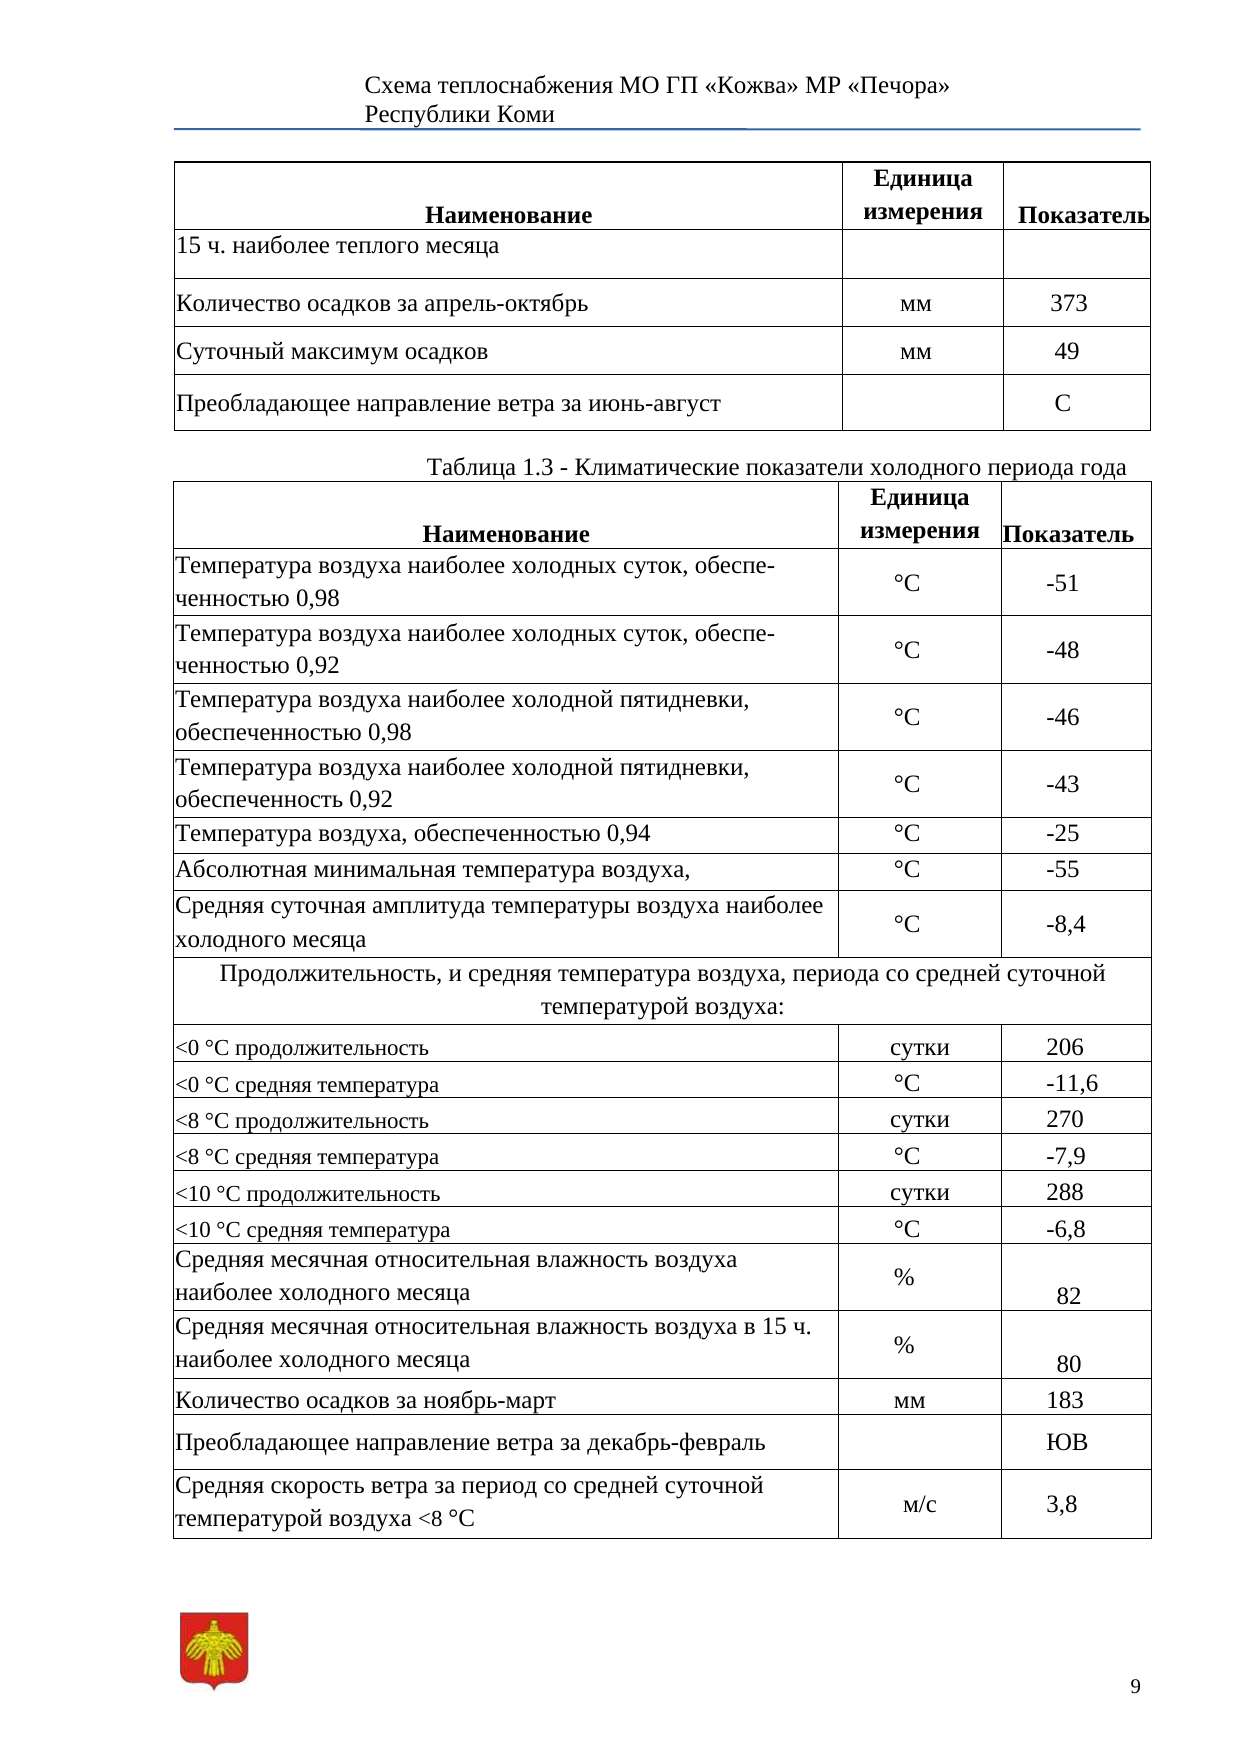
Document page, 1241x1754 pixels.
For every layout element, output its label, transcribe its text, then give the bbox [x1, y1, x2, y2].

table_cell Температура воздуха наиболее холодных суток, обеспеченностью 0,98 [174, 549, 838, 615]
table_cell [843, 230, 1003, 277]
table_cell 270 [1002, 1098, 1151, 1133]
table_cell м/с [839, 1470, 1001, 1538]
table_cell Количество осадков за ноябрь-март [174, 1379, 838, 1414]
table_cell °С [839, 751, 1001, 817]
table_cell 3,8 [1002, 1470, 1151, 1538]
table_cell <8 °C средняя температура [174, 1134, 838, 1169]
table_cell ЮВ [1002, 1415, 1151, 1469]
table_cell Средняя суточная амплитуда температуры воздуха наиболее холодного месяца [174, 891, 838, 957]
table_cell -48 [1002, 616, 1151, 683]
table_cell Температура воздуха наиболее холодной пятидневки, обеспеченностью 0,98 [174, 684, 838, 750]
table_cell Преобладающее направление ветра за декабрь-февраль [174, 1415, 838, 1469]
table_cell Суточный максимум осадков [175, 327, 842, 374]
table_cell <10 °C продолжительность [174, 1171, 838, 1206]
table_cell 80 [1002, 1311, 1151, 1377]
table_header Наименование [175, 163, 842, 229]
table_cell сутки [839, 1025, 1001, 1061]
table_cell 373 [1004, 279, 1150, 326]
table_cell <10 °C средняя температура [174, 1207, 838, 1242]
table_cell Средняя месячная относительная влажность воздуха наиболее холодного месяца [174, 1244, 838, 1310]
table_cell сутки [839, 1098, 1001, 1133]
table_cell °С [839, 684, 1001, 750]
table_cell -11,6 [1002, 1062, 1151, 1097]
table_cell -51 [1002, 549, 1151, 615]
table_cell °С [839, 1062, 1001, 1097]
table_cell <8 °C продолжительность [174, 1098, 838, 1133]
table_cell °С [839, 1134, 1001, 1169]
table_cell Средняя скорость ветра за период со средней суточной температурой воздуха <8 °С [174, 1470, 838, 1538]
table_cell мм [843, 327, 1003, 374]
table_cell -55 [1002, 854, 1151, 889]
table_cell мм [843, 279, 1003, 326]
table_cell <0 °C средняя температура [174, 1062, 838, 1097]
table_cell °С [839, 818, 1001, 853]
text Таблица 1.3 - Климатические показатели холодного периода года [427, 452, 1182, 481]
table_cell 15 ч. наиболее теплого месяца [175, 230, 842, 277]
table_header Наименование [174, 482, 838, 548]
table_cell °С [839, 616, 1001, 683]
table_cell -8,4 [1002, 891, 1151, 957]
table_cell -25 [1002, 818, 1151, 853]
table_cell °С [839, 854, 1001, 889]
table_cell Продолжительность, и средняя температура воздуха, периода со средней суточной температурой воздуха: [174, 958, 1151, 1024]
picture [179, 1612, 249, 1692]
table_cell 82 [1002, 1244, 1151, 1310]
table_cell 183 [1002, 1379, 1151, 1414]
table_cell 206 [1002, 1025, 1151, 1061]
table_cell 288 [1002, 1171, 1151, 1206]
table_cell мм [839, 1379, 1001, 1414]
table_cell Количество осадков за апрель-октябрь [175, 279, 842, 326]
table_cell Преобладающее направление ветра за июнь-август [175, 375, 842, 430]
table_cell Средняя месячная относительная влажность воздуха в 15 ч. наиболее холодного месяца [174, 1311, 838, 1377]
table_cell °С [839, 891, 1001, 957]
table_cell С [1004, 375, 1150, 430]
table_cell [843, 375, 1003, 430]
table_cell -43 [1002, 751, 1151, 817]
table_cell сутки [839, 1171, 1001, 1206]
table_cell -6,8 [1002, 1207, 1151, 1242]
table_cell -7,9 [1002, 1134, 1151, 1169]
table_cell Температура воздуха наиболее холодной пятидневки, обеспеченность 0,92 [174, 751, 838, 817]
table_cell [839, 1415, 1001, 1469]
table_cell Температура воздуха наиболее холодных суток, обеспеченностью 0,92 [174, 616, 838, 683]
table_cell 49 [1004, 327, 1150, 374]
table_cell Абсолютная минимальная температура воздуха, [174, 854, 838, 889]
table_header Единица измерения [843, 163, 1003, 229]
table_cell % [839, 1244, 1001, 1310]
table_cell °С [839, 549, 1001, 615]
table_header Единица измерения [839, 482, 1001, 548]
table_header Показатель [1002, 482, 1151, 548]
table_cell Температура воздуха, обеспеченностью 0,94 [174, 818, 838, 853]
table_cell -46 [1002, 684, 1151, 750]
table_header Показатель [1004, 163, 1150, 229]
table_cell <0 °C продолжительность [174, 1025, 838, 1061]
table_cell °С [839, 1207, 1001, 1242]
table_cell % [839, 1311, 1001, 1377]
table_cell [1004, 230, 1150, 277]
